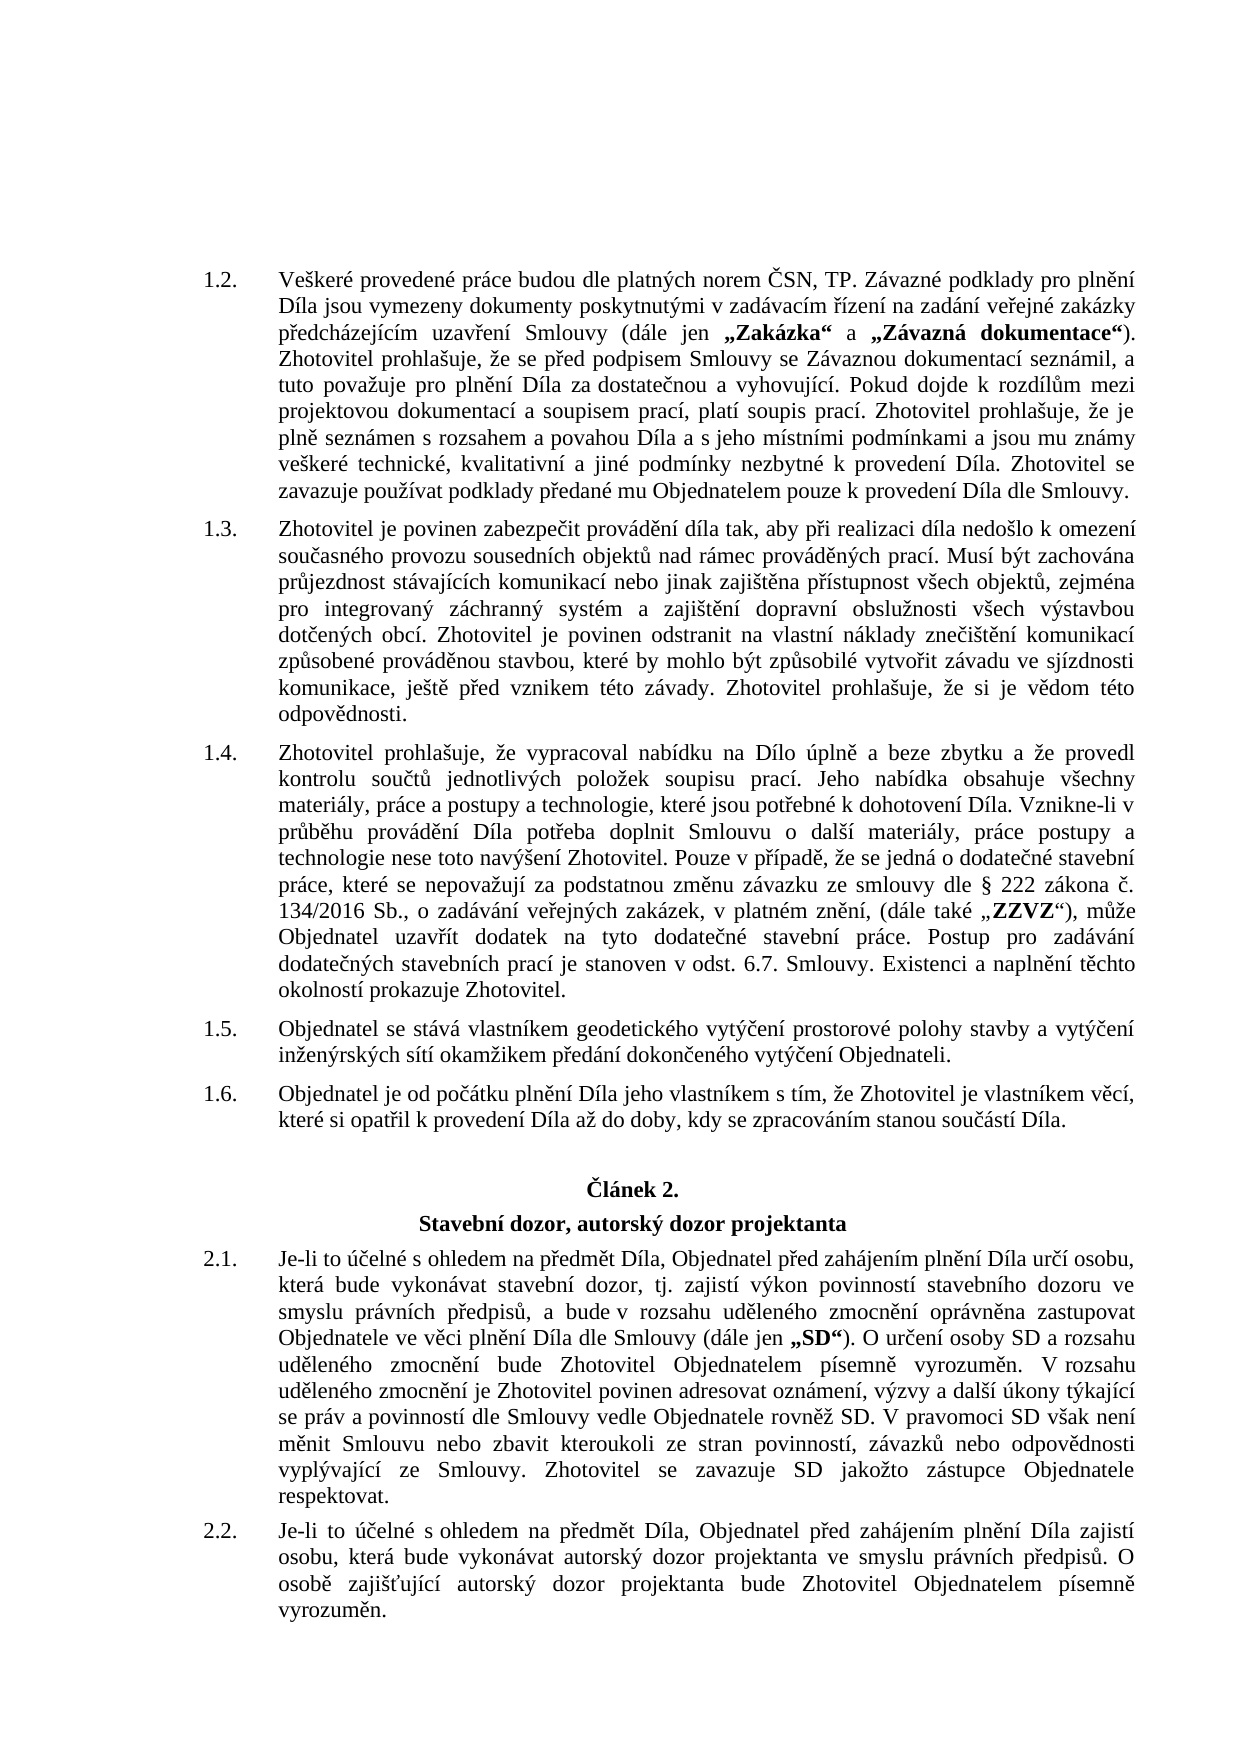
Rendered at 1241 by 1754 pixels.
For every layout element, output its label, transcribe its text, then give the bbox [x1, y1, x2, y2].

text Zhotovitel je povinen zabezpečit provádění díla tak, aby při realizaci díla nedošlo k omezení současného provozu sousedních objektů nad rámec prováděných prací. Musí být zachována průjezdnost stávajících komunikací nebo jinak zajištěna přístupnost všech objektů, zejména pro integrovaný záchranný systém a zajištění dopravní obslužnosti všech výstavbou dotčených obcí. Zhotovitel je povinen odstranit na vlastní náklady znečištění komunikací způsobené prováděnou stavbou, které by mohlo být způsobilé vytvořit závadu ve sjízdnosti komunikace, ještě před vznikem této závady. Zhotovitel prohlašuje, že si je vědom této odpovědnosti. [203, 516, 1136, 726]
text Veškeré provedené práce budou dle platných norem ČSN, TP. Závazné podklady pro plnění Díla jsou vymezeny dokumenty poskytnutými v zadávacím řízení na zadání veřejné zakázky předcházejícím uzavření Smlouvy (dále jen „Zakázka“ a „Závazná dokumentace“). Zhotovitel prohlašuje, že se před podpisem Smlouvy se Závaznou dokumentací seznámil, a tuto považuje pro plnění Díla za dostatečnou a vyhovující. Pokud dojde k rozdílům mezi projektovou dokumentací a soupisem prací, platí soupis prací. Zhotovitel prohlašuje, že je plně seznámen s rozsahem a povahou Díla a s jeho místními podmínkami a jsou mu známy veškeré technické, kvalitativní a jiné podmínky nezbytné k provedení Díla. Zhotovitel se zavazuje používat podklady předané mu Objednatelem pouze k provedení Díla dle Smlouvy. [203, 266, 1136, 503]
text Stavební dozor, autorský dozor projektanta [129, 1211, 1136, 1237]
text Objednatel se stává vlastníkem geodetického vytýčení prostorové polohy stavby a vytýčení inženýrských sítí okamžikem předání dokončeného vytýčení Objednateli. [203, 1015, 1136, 1068]
list Je-li to účelné s ohledem na předmět Díla, Objednatel před zahájením plnění Díla určí osobu, která bude vykonávat stavební dozor, tj. zajistí výkon povinností stavebního dozoru ve smyslu právních předpisů, a bude v rozsahu uděleného zmocnění oprávněna zastupovat Objednatele ve věci plnění Díla dle Smlouvy (dále jen „SD“). O určení osoby SD a rozsahu uděleného zmocnění bude Zhotovitel Objednatelem písemně vyrozuměn. V rozsahu uděleného zmocnění je Zhotovitel povinen adresovat oznámení, výzvy a další úkony týkající se práv a povinností dle Smlouvy vedle Objednatele rovněž SD. V pravomoci SD však není měnit Smlouvu nebo zbavit kteroukoli ze stran povinností, závazků nebo odpovědnosti vyplývající ze Smlouvy. Zhotovitel se zavazuje SD jakožto zástupce Objednatele respektovat. [203, 1245, 1136, 1509]
text Objednatel je od počátku plnění Díla jeho vlastníkem s tím, že Zhotovitel je vlastníkem věcí, které si opatřil k provedení Díla až do doby, kdy se zpracováním stanou součástí Díla. [203, 1080, 1136, 1133]
text Je-li to účelné s ohledem na předmět Díla, Objednatel před zahájením plnění Díla zajistí osobu, která bude vykonávat autorský dozor projektanta ve smyslu právních předpisů. O osobě zajišťující autorský dozor projektanta bude Zhotovitel Objednatelem písemně vyrozuměn. [203, 1517, 1136, 1622]
text Zhotovitel prohlašuje, že vypracoval nabídku na Dílo úplně a beze zbytku a že provedl kontrolu součtů jednotlivých položek soupisu prací. Jeho nabídka obsahuje všechny materiály, práce a postupy a technologie, které jsou potřebné k dohotovení Díla. Vznikne-li v průběhu provádění Díla potřeba doplnit Smlouvu o další materiály, práce postupy a technologie nese toto navýšení Zhotovitel. Pouze v případě, že se jedná o dodatečné stavební práce, které se nepovažují za podstatnou změnu závazku ze smlouvy dle § 222 zákona č. 134/2016 Sb., o zadávání veřejných zakázek, v platném znění, (dále také „ZZVZ“), může Objednatel uzavřít dodatek na tyto dodatečné stavební práce. Postup pro zadávání dodatečných stavebních prací je stanoven v odst. 6.7. Smlouvy. Existenci a naplnění těchto okolností prokazuje Zhotovitel. [203, 739, 1136, 1002]
